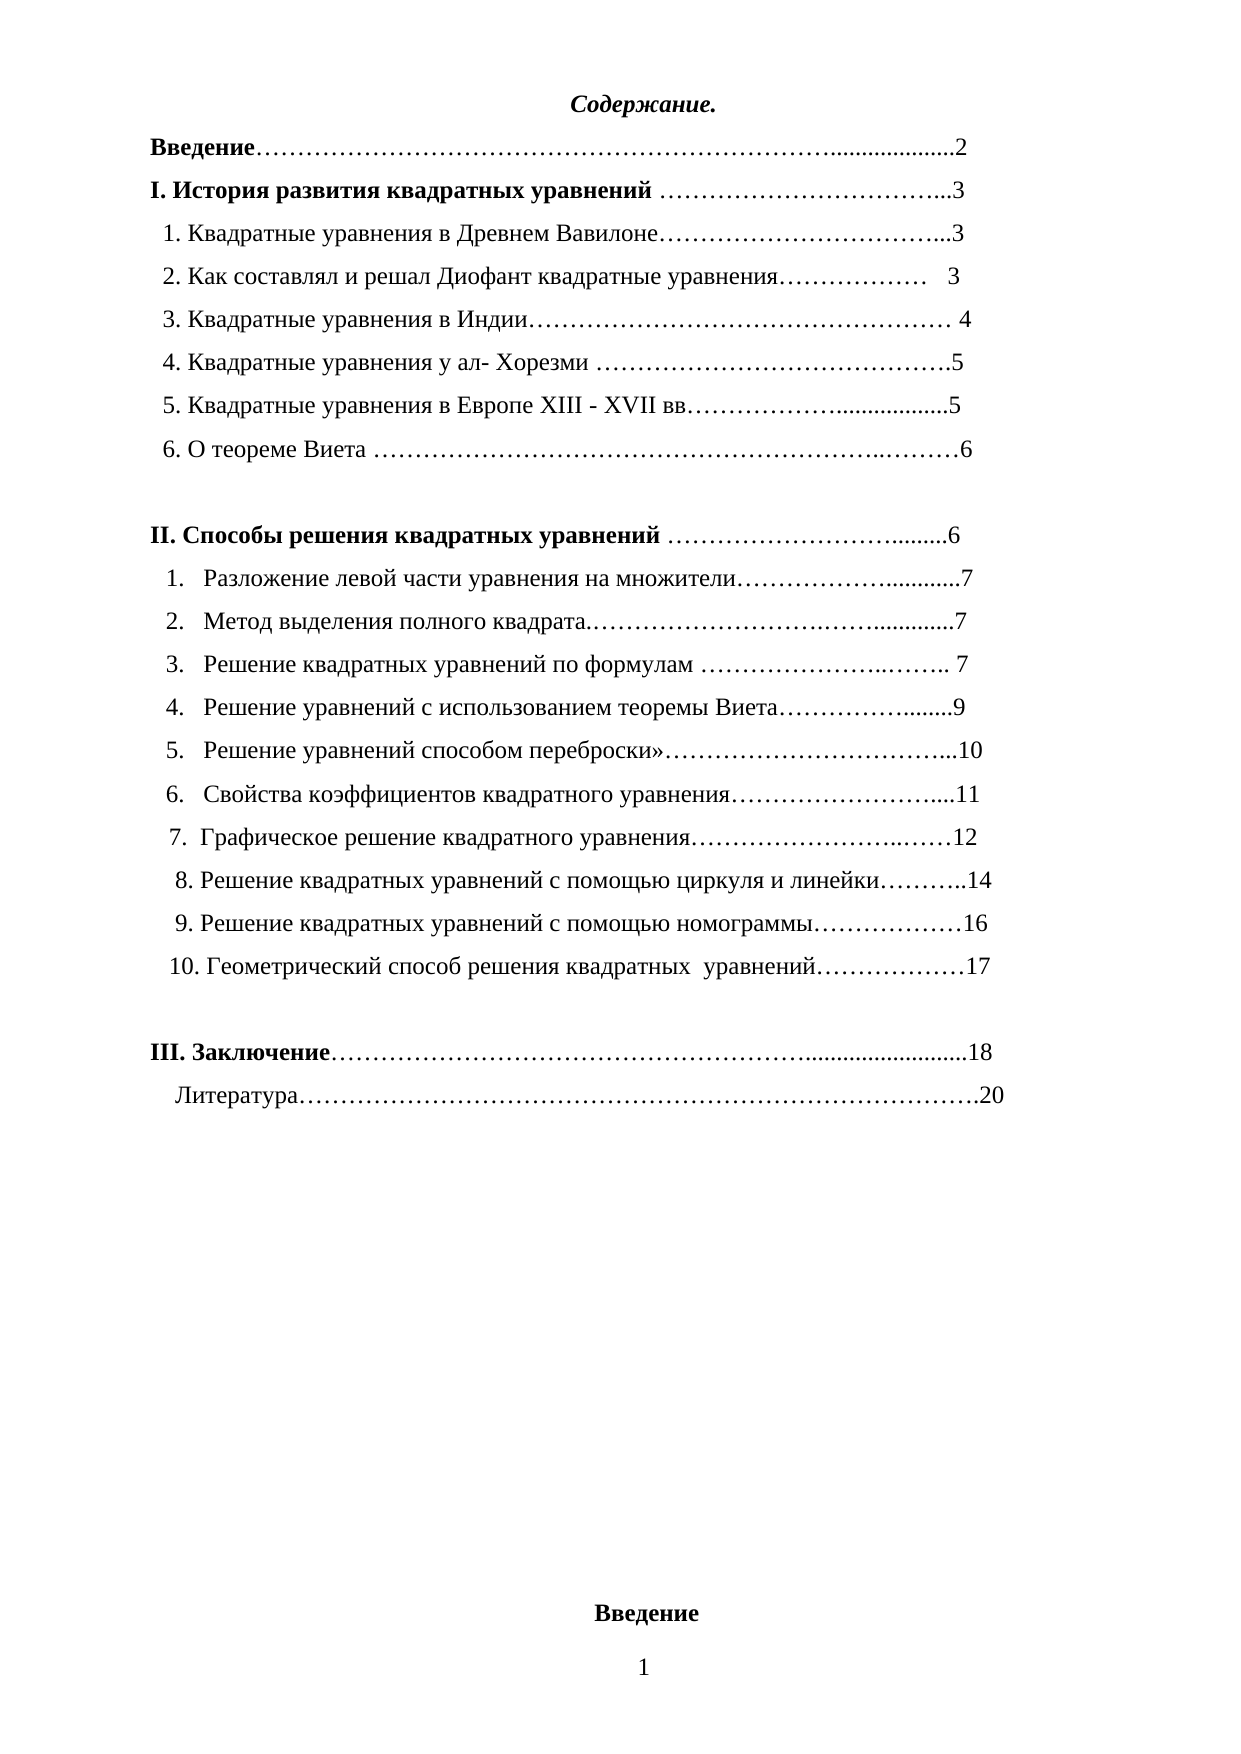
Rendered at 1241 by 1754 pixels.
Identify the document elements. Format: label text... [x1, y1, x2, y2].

text 9. Решение квадратных уравнений с помощью номограммы………………16 [150, 908, 1137, 937]
text 3. Квадратные уравнения в Индии…………………………………………… 4 [150, 304, 1137, 333]
text Содержание. [150, 89, 1137, 117]
text 4. Квадратные уравнения у ал- Хорезми …………………………………….5 [150, 347, 1137, 376]
text Введение……………………………………………………………....................2 [150, 132, 1137, 161]
text 5. Квадратные уравнения в Европе XIII - XVII вв………………..................5 [150, 391, 1137, 419]
text 8. Решение квадратных уравнений с помощью циркуля и линейки………..14 [150, 865, 1137, 894]
list Решение квадратных уравнений по формулам …………………..…….. 7 [166, 649, 1137, 678]
list Метод выделения полного квадрата.……………………….…….............7 [166, 606, 1137, 635]
text III. Заключение…………………………………………………..........................18 [150, 1037, 1137, 1066]
text Введение [150, 1598, 1137, 1627]
list Разложение левой части уравнения на множители………………............7 [166, 563, 1137, 592]
text I. История развития квадратных уравнений ……………………………...3 [150, 175, 1137, 204]
text 6. О теореме Виета ……………………………………………………..………6 [150, 434, 1137, 462]
text 2. Как составлял и решал Диофант квадратные уравнения……………… 3 [150, 261, 1137, 290]
list Решение уравнений способом переброски»……………………………...10 [166, 736, 1137, 764]
list Решение уравнений с использованием теоремы Виета……………........9 [166, 692, 1137, 721]
text Литература……………………………………………………………………….20 [150, 1081, 1137, 1109]
list Свойства коэффициентов квадратного уравнения……………………....11 [166, 779, 1137, 807]
text 10. Геометрический способ решения квадратных уравнений………………17 [150, 951, 1137, 980]
text II. Способы решения квадратных уравнений ……………………….........6 [150, 520, 1137, 549]
text 1. Квадратные уравнения в Древнем Вавилоне……………………………...3 [150, 218, 1137, 247]
text 7. Графическое решение квадратного уравнения……………………..……12 [150, 822, 1137, 851]
